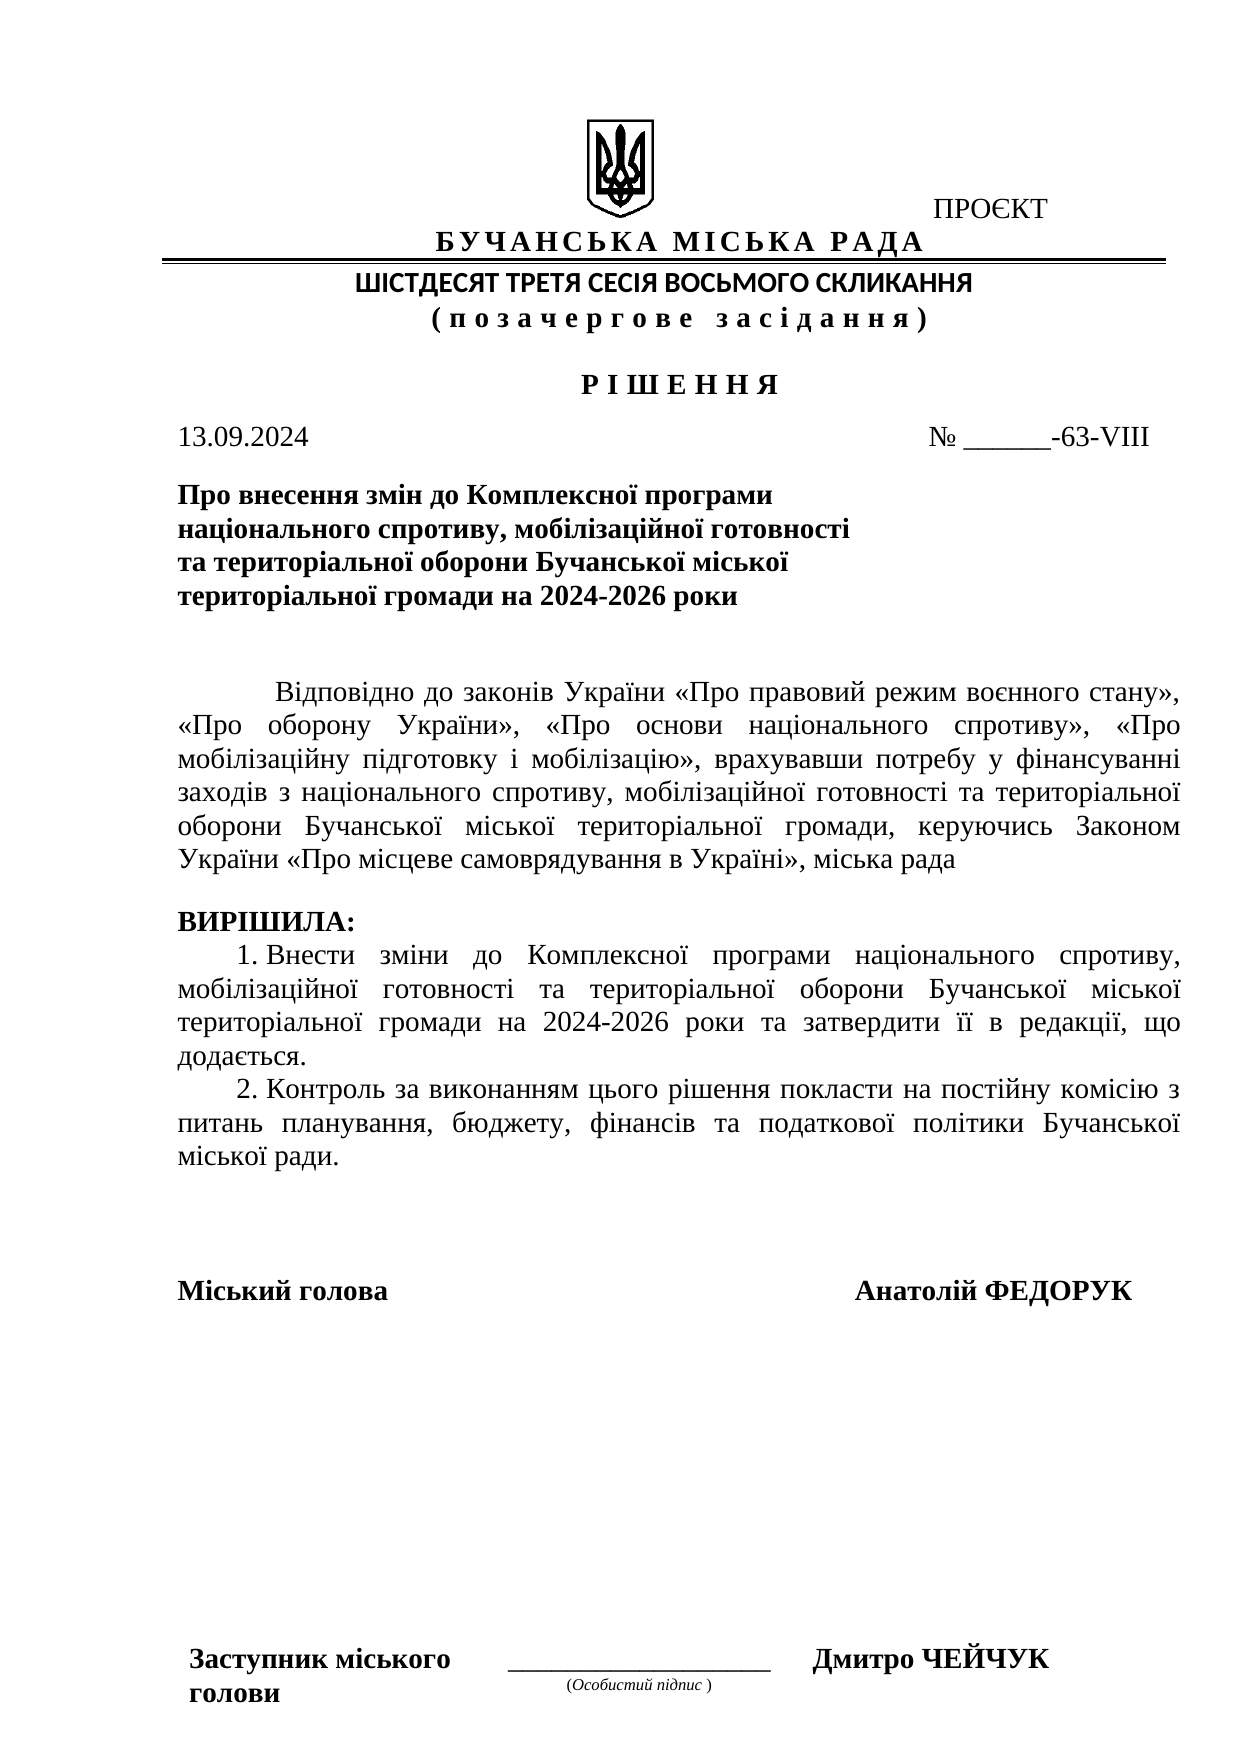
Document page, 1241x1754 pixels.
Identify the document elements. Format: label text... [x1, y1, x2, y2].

text Міський голова Анатолій ФЕДОРУК [177, 1273, 1181, 1306]
text ПРОЄКТ [177, 118, 1181, 224]
text Відповідно до законів України «Про правовий режим воєнного стану», «Про оборону України», «Про основи національного спротиву», «Про мобілізаційну підготовку і мобілізацію», врахувавши потребу у фінансуванні заходів з національного спротиву, мобілізаційної готовності та територіальної оборони Бучанської міської територіальної громади, керуючись Законом України «Про місцеве самоврядування в Україні», міська рада [177, 674, 1181, 875]
text (позачергове засідання) [177, 300, 1181, 333]
text БУЧАНСЬКА МІСЬКА РАДА [177, 224, 1181, 258]
text Про внесення змін до Комплексної програми національного спротиву, мобілізаційної готовності та територіальної оборони Бучанської міської територіальної громади на 2024-2026 роки [177, 477, 881, 611]
text РІШЕННЯ [177, 367, 1181, 400]
table_header Дмитро ЧЕЙЧУК [801, 1642, 1181, 1709]
subtitle 13.09.2024 № ______-63-VIII [177, 419, 1181, 453]
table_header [178, 1642, 477, 1709]
table_header ШІСТДЕСЯТ ТРЕТЯ СЕСІЯ ВОСЬМОГО СКЛИКАННЯ [162, 264, 1166, 300]
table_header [477, 1642, 801, 1709]
picture [585, 118, 656, 219]
list Внести зміни до Комплексної програми національного спротиву, мобілізаційної готовності та територіальної оборони Бучанської міської територіальної громади на 2024-2026 роки та затвердити її в редакції, що додається. [177, 937, 1181, 1071]
text ВИРІШИЛА: [177, 904, 1181, 937]
list Контроль за виконанням цього рішення покласти на постійну комісію з питань планування, бюджету, фінансів та податкової політики Бучанської міської ради. [177, 1071, 1181, 1172]
